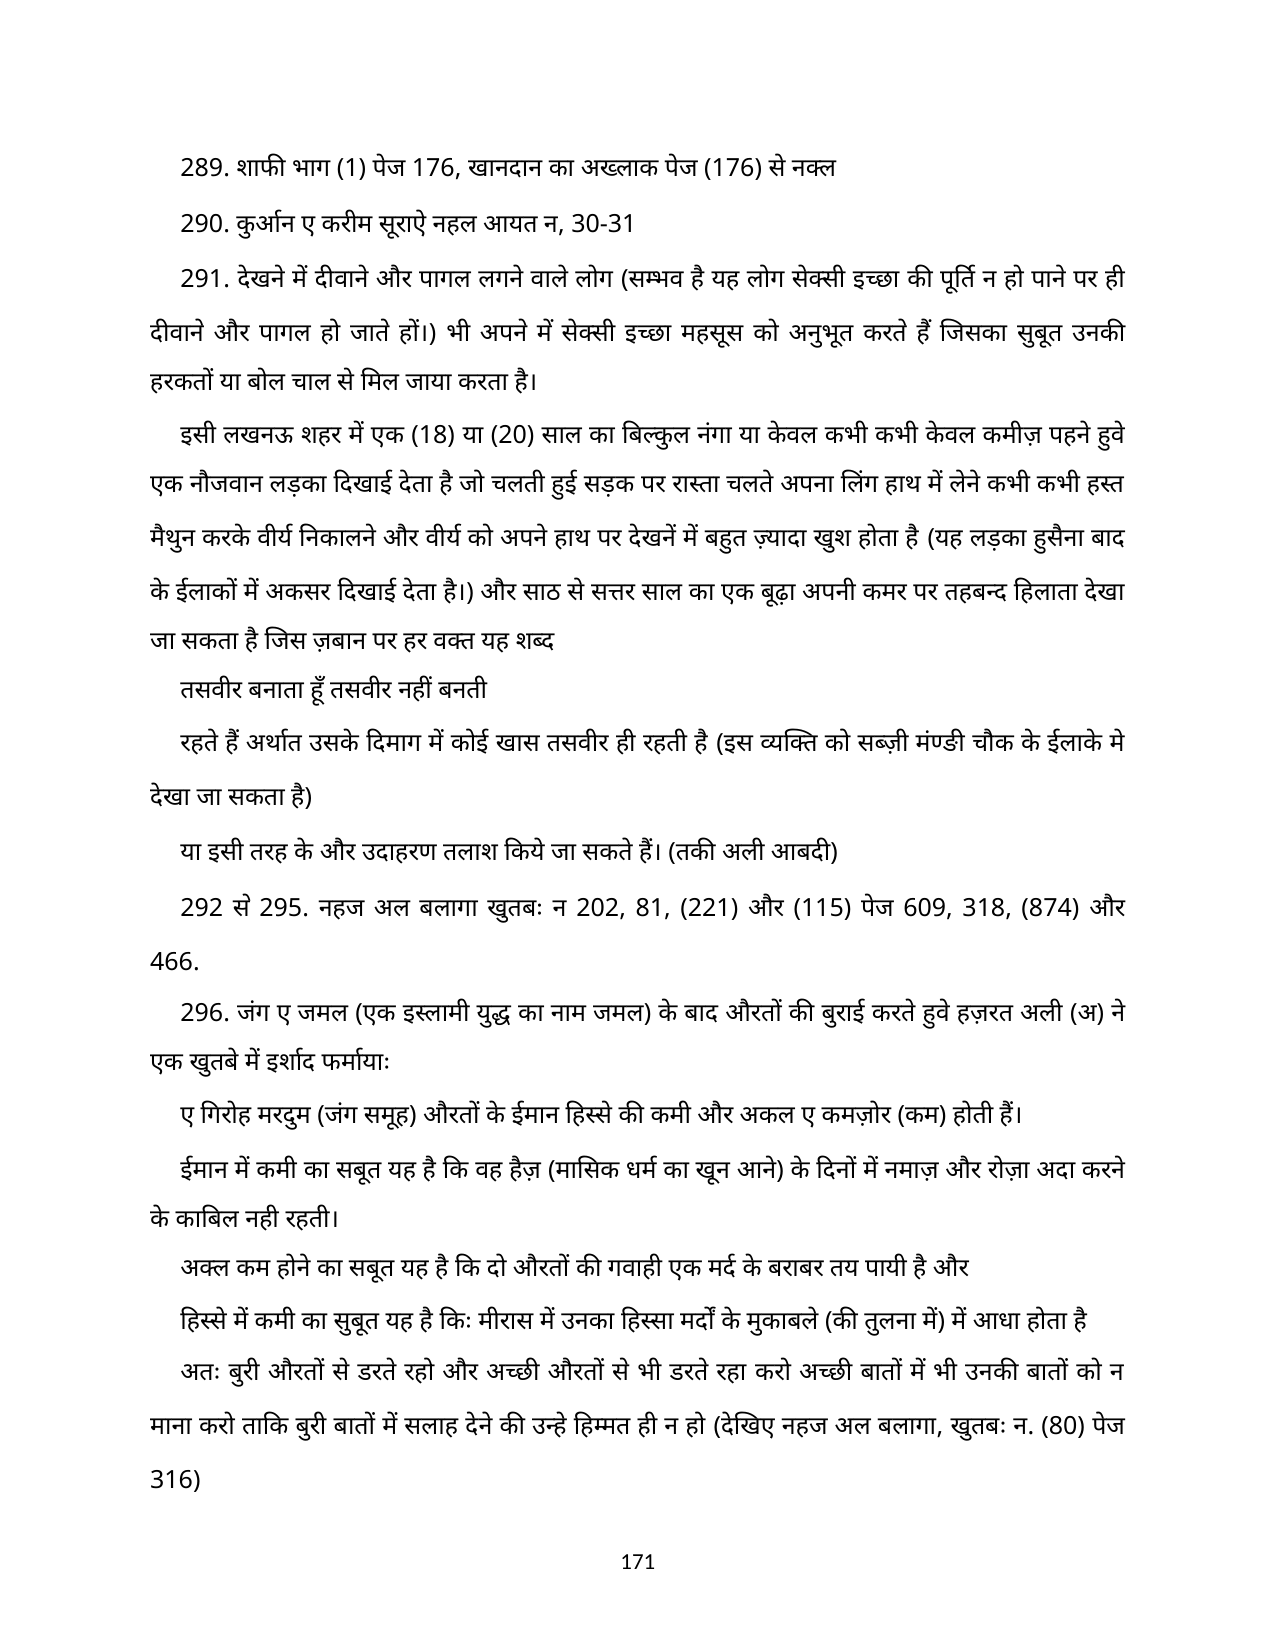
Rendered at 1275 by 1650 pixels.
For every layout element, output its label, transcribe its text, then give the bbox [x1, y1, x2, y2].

text 296. जंग ए जमल (एक इस्लामी युद्ध का नाम जमल) के बाद औरतों की बुराई करते हुवे हज़रत अली (अ) ने एक खुतबे में इर्शाद फर्मायाः [150, 994, 1125, 1080]
text 291. देखने में दीवाने और पागल लगने वाले लोग (सम्भव है यह लोग सेक्सी इच्छा की पूर्ति न हो पाने पर ही दीवाने और पागल हो जाते हों।) भी अपने में सेक्सी इच्छा महसूस को अनुभूत करते हैं जिसका सुबूत उनकी हरकतों या बोल चाल से मिल जाया करता है। [150, 261, 1125, 401]
text 289. शाफी भाग (1) पेज 176, खानदान का अख्लाक पेज (176) से नक्ल [150, 150, 1125, 187]
text ईमान में कमी का सबूत यह है कि वह हैज़ (मासिक धर्म का खून आने) के दिनों में नमाज़ और रोज़ा अदा करने के काबिल नही रहती। [150, 1152, 1125, 1238]
text ए गिरोह मरदुम (जंग समूह) औरतों के ईमान हिस्से की कमी और अकल ए कमज़ोर (कम) होती हैं। [150, 1096, 1125, 1133]
text या इसी तरह के और उदाहरण तलाश किये जा सकते हैं। (तकी अली आबदी) [150, 834, 1125, 871]
text तसवीर बनाता हूँ तसवीर नहीं बनती [150, 676, 1125, 708]
text अक्ल कम होने का सबूत यह है कि दो औरतों की गवाही एक मर्द के बराबर तय पायी है और [150, 1254, 1125, 1287]
text हिस्से में कमी का सुबूत यह है किः मीरास में उनका हिस्सा मर्दों के मुकाबले (की तुलना में) में आधा होता है [150, 1303, 1125, 1340]
text 290. कुर्आन ए करीम सूराऐ नहल आयत न, 30-31 [150, 205, 1125, 242]
text रहते हैं अर्थात उसके दिमाग में कोई खास तसवीर ही रहती है (इस व्यक्ति को सब्ज़ी मंण्ङी चौक के ईलाके मे देखा जा सकता है) [150, 724, 1125, 816]
text 292 से 295. नहज अल बलागा खुतबः न 202, 81, (221) और (115) पेज 609, 318, (874) और 466. [150, 889, 1125, 977]
text इसी लखनऊ शहर में एक (18) या (20) साल का बिल्कुल नंगा या केवल कभी कभी केवल कमीज़ पहने हुवे एक नौजवान लड़का दिखाई देता है जो चलती हुई सड़क पर रास्ता चलते अपना लिंग हाथ में लेने कभी कभी हस्त मैथुन करके वीर्य निकालने और वीर्य को अपने हाथ पर देखनें में बहुत ज़्यादा खुश होता है (यह लड़का हुसैना बाद के ईलाकों में अकसर दिखाई देता है।) और साठ से सत्तर साल का एक बूढ़ा अपनी कमर पर तहबन्द हिलाता देखा जा सकता है जिस ज़बान पर हर वक्त यह शब्द [150, 417, 1125, 659]
text अतः बुरी औरतों से डरते रहो और अच्छी औरतों से भी डरते रहा करो अच्छी बातों में भी उनकी बातों को न माना करो ताकि बुरी बातों में सलाह देने की उन्हे हिम्मत ही न हो (देखिए नहज अल बलागा, खुतबः न. (80) पेज 316) [150, 1358, 1125, 1496]
